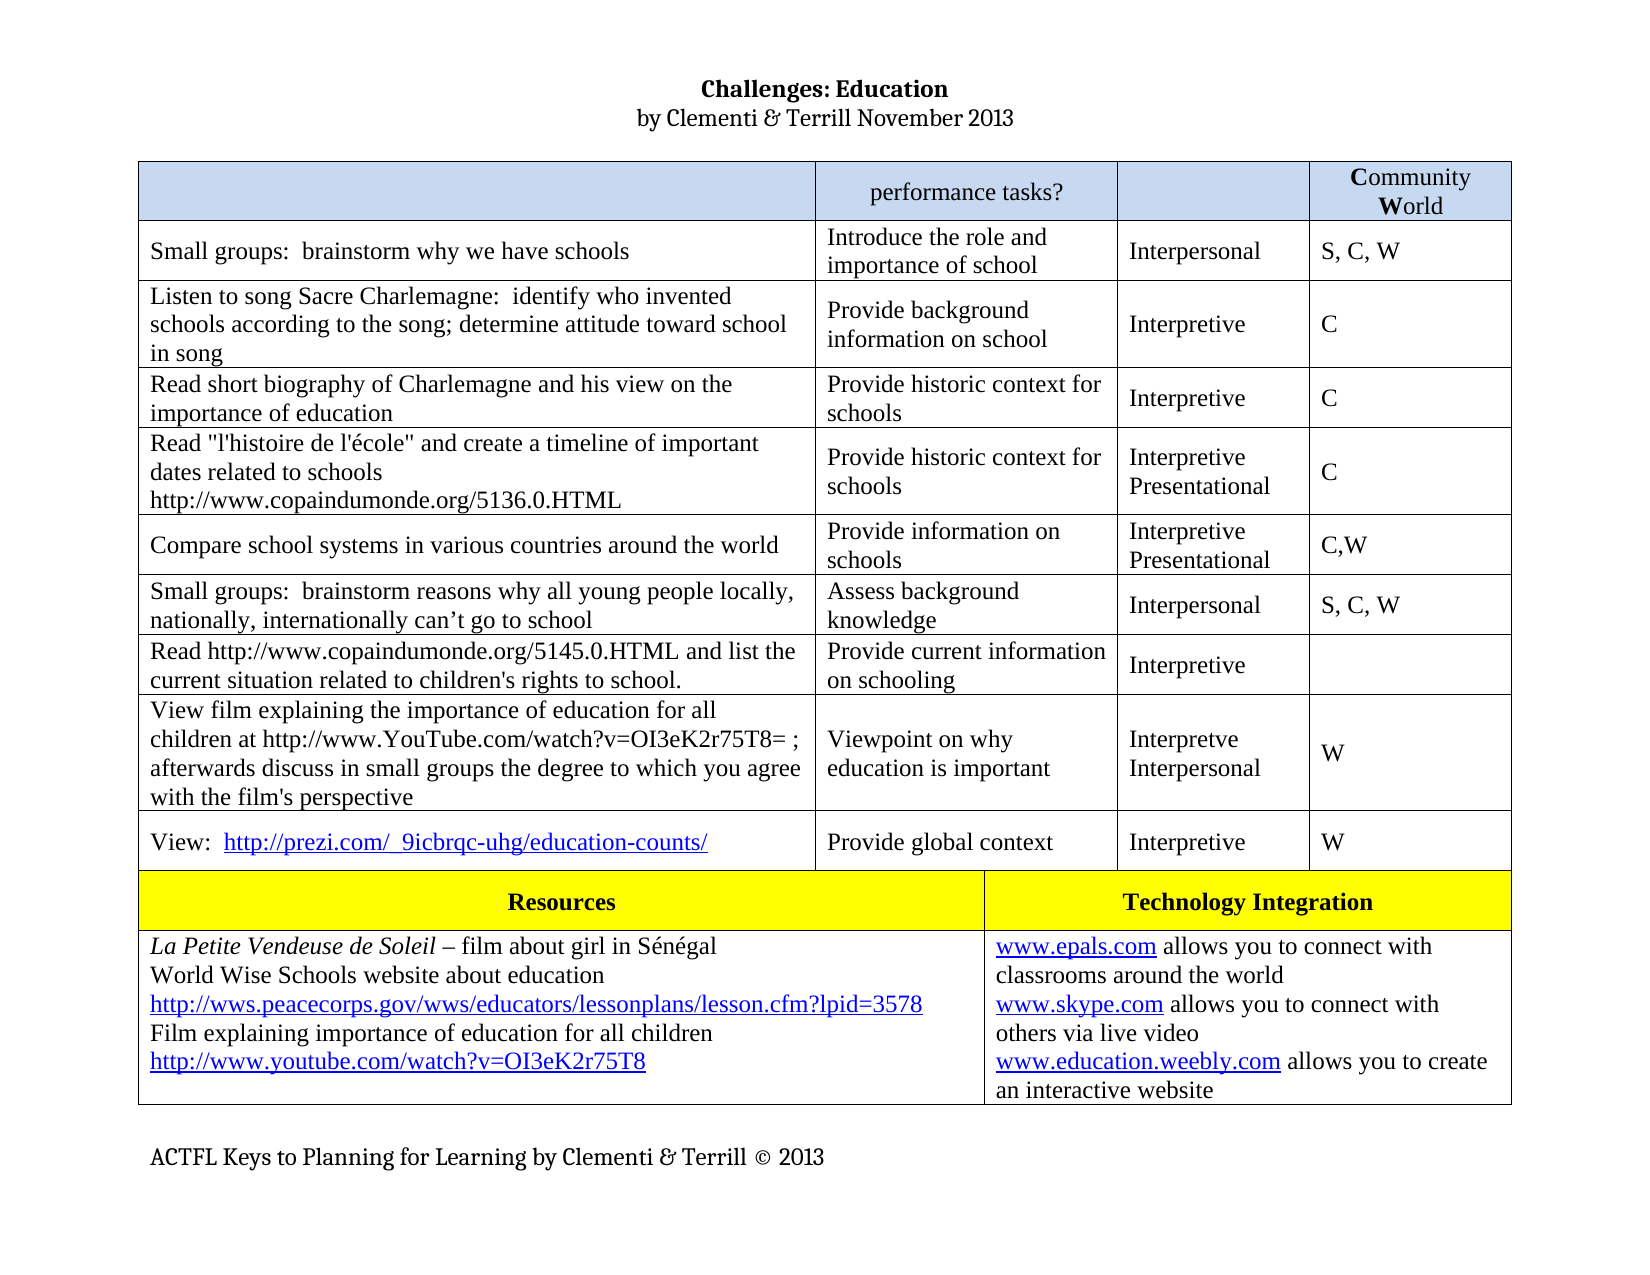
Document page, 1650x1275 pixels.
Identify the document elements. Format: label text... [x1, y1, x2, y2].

table_cell S, C, W [1310, 575, 1511, 634]
table_cell Compare school systems in various countries around the world [139, 515, 815, 574]
table_cell Read http://www.copaindumonde.org/5145.0.HTML and list the current situation related to children's rights to school. [139, 635, 815, 694]
table_cell Introduce the role and importance of school [816, 221, 1117, 280]
table_cell Listen to song Sacre Charlemagne: identify who invented schools according to the song; determine attitude toward school in song [139, 281, 815, 367]
table_cell View: http://prezi.com/_9icbrqc-uhg/education-counts/ [139, 811, 815, 870]
table_cell W [1310, 695, 1511, 810]
table_cell Interpretive [1118, 368, 1309, 427]
table_cell W [1310, 811, 1511, 870]
table_cell [1310, 635, 1511, 694]
table_cell Viewpoint on why education is important [816, 695, 1117, 810]
table_cell Read short biography of Charlemagne and his view on the importance of education [139, 368, 815, 427]
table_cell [816, 162, 1117, 220]
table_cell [1118, 162, 1309, 220]
table_cell Interpretive [1118, 281, 1309, 367]
table_cell Small groups: brainstorm reasons why all young people locally, nationally, internationally can’t go to school [139, 575, 815, 634]
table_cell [139, 162, 815, 220]
table_cell Provide global context [816, 811, 1117, 870]
table_cell Technology Integration [985, 871, 1511, 930]
table_cell Interpretive Presentational [1118, 515, 1309, 574]
table_cell C [1310, 428, 1511, 514]
table_cell Resources [139, 871, 984, 930]
table_cell C [1310, 368, 1511, 427]
table_cell Read "l'histoire de l'école" and create a timeline of important dates related to schools http://www.copaindumonde.org/5136.0.HTML [139, 428, 815, 514]
table_cell Provide background information on school [816, 281, 1117, 367]
table_cell S, C, W [1310, 221, 1511, 280]
table_cell View film explaining the importance of education for all children at http://www.YouTube.com/watch?v=OI3eK2r75T8= ; afterwards discuss in small groups the degree to which you agree with the film's perspective [139, 695, 815, 810]
table_cell Assess background knowledge [816, 575, 1117, 634]
table_cell Interpretive [1118, 811, 1309, 870]
table_cell La Petite Vendeuse de Soleil – film about girl in Sénégal World Wise Schools website about education http://wws.peacecorps.gov/wws/educators/lessonplans/lesson.cfm?lpid=3578 Film explaining importance of education for all children http://www.youtube.com/watch?v=OI3eK2r75T8 [139, 931, 984, 1104]
table_cell C [1310, 281, 1511, 367]
table_cell Small groups: brainstorm why we have schools [139, 221, 815, 280]
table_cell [1310, 162, 1511, 220]
table_cell Interpretive [1118, 635, 1309, 694]
table_cell Interpretive Presentational [1118, 428, 1309, 514]
table_cell Provide information on schools [816, 515, 1117, 574]
table_cell Provide current information on schooling [816, 635, 1117, 694]
table_cell Provide historic context for schools [816, 428, 1117, 514]
table_cell Interpersonal [1118, 221, 1309, 280]
table_cell Interpretve Interpersonal [1118, 695, 1309, 810]
table_cell Provide historic context for schools [816, 368, 1117, 427]
table_cell www.epals.com allows you to connect with classrooms around the world www.skype.com allows you to connect with others via live video www.education.weebly.com allows you to create an interactive website [985, 931, 1511, 1104]
table_cell Interpersonal [1118, 575, 1309, 634]
table_cell C,W [1310, 515, 1511, 574]
